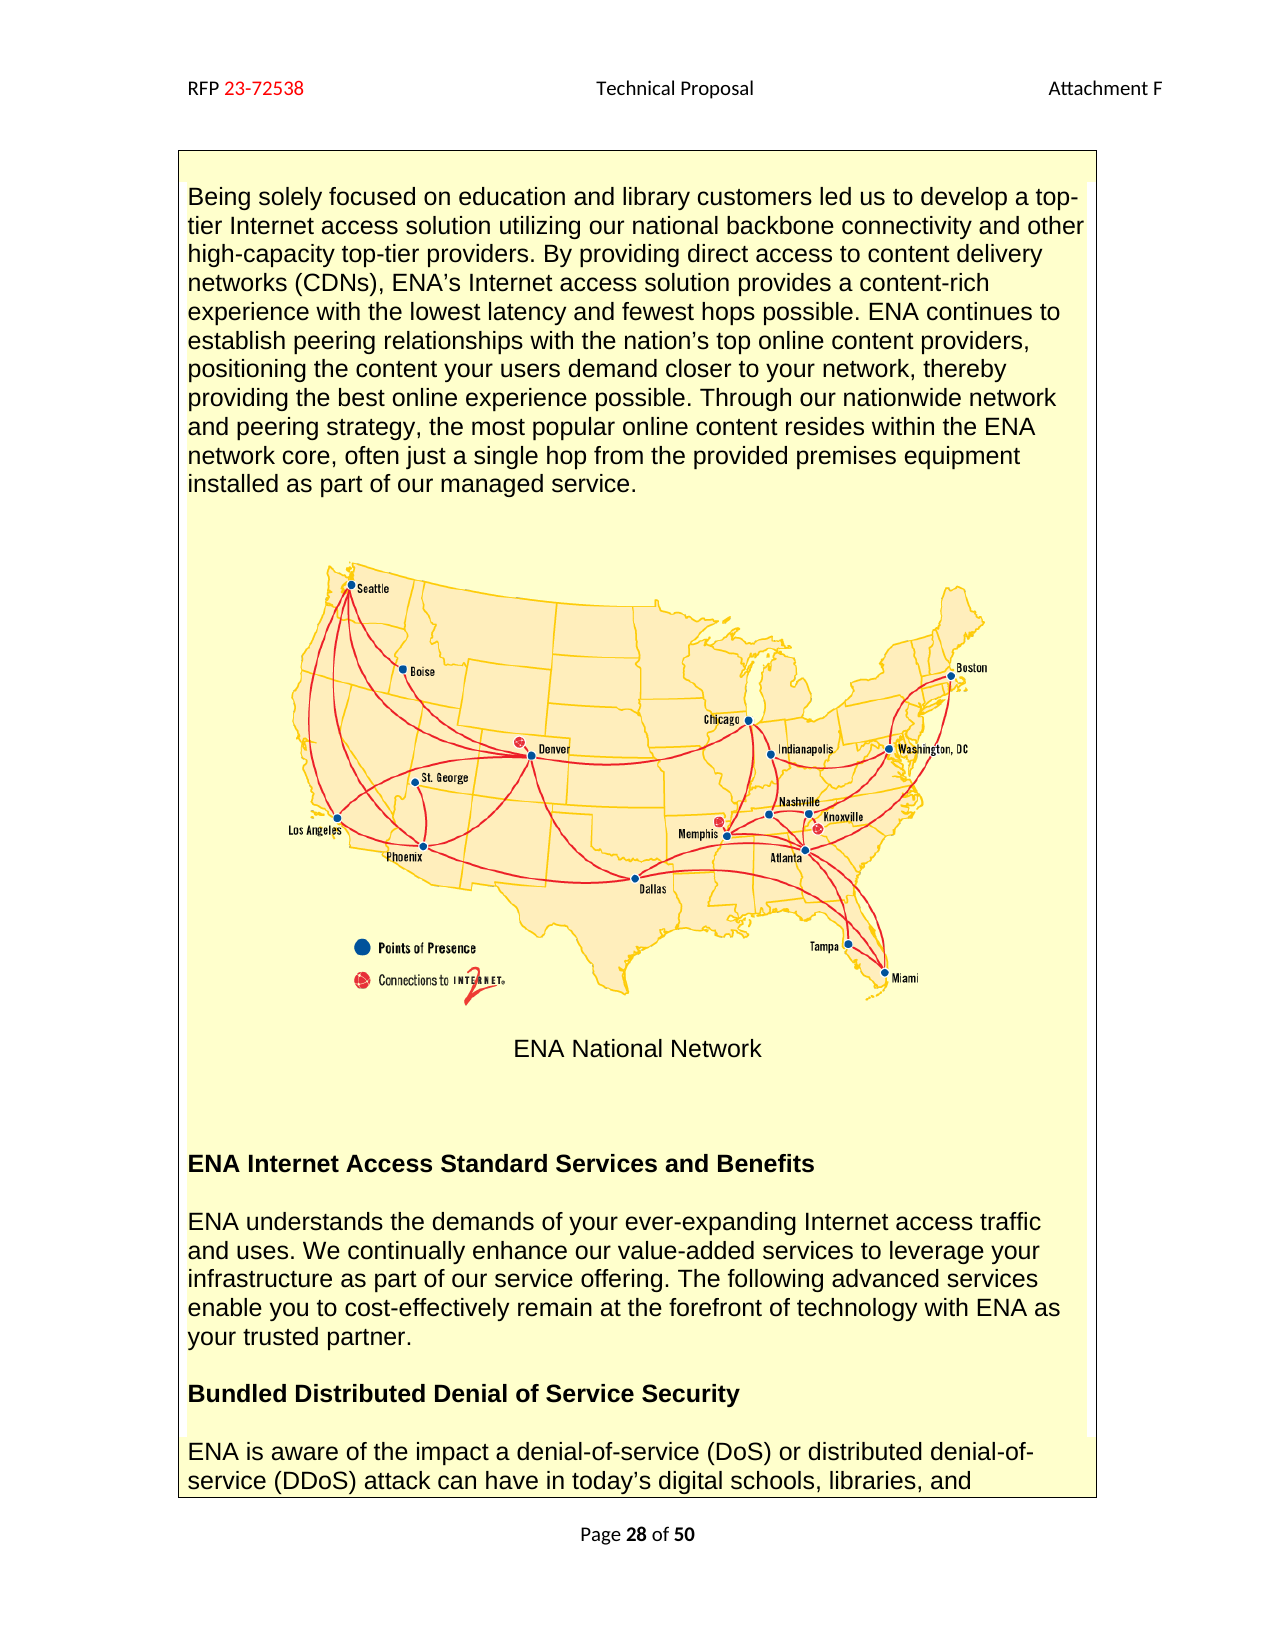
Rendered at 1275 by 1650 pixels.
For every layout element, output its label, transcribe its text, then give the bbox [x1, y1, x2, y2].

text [179, 1434, 1096, 1497]
text Being solely focused on education and library customers led us to develop a top-tier Internet access solution utilizing our national backbone connectivity and other high-capacity top-tier providers. By providing direct access to content delivery networks (CDNs), ENA’s Internet access solution provides a content-rich experience with the lowest latency and fewest hops possible. ENA continues to establish peering relationships with the nation’s top online content providers, positioning the content your users demand closer to your network, thereby providing the best online experience possible. Through our nationwide network and peering strategy, the most popular online content resides within the ENA network core, often just a single hop from the provided premises equipment installed as part of our managed service. [187, 182, 1087, 498]
text ENA understands the demands of your ever-expanding Internet access traffic and uses. We continually enhance our value-added services to leverage your infrastructure as part of our service offering. The following advanced services enable you to cost-effectively remain at the forefront of technology with ENA as your trusted partner. [187, 1207, 1087, 1351]
text ENA Internet Access Standard Services and Benefits [187, 1149, 1087, 1178]
text ENA National Network [187, 1034, 1087, 1063]
text Bundled Distributed Denial of Service Security [187, 1379, 1087, 1408]
picture [285, 555, 990, 1006]
